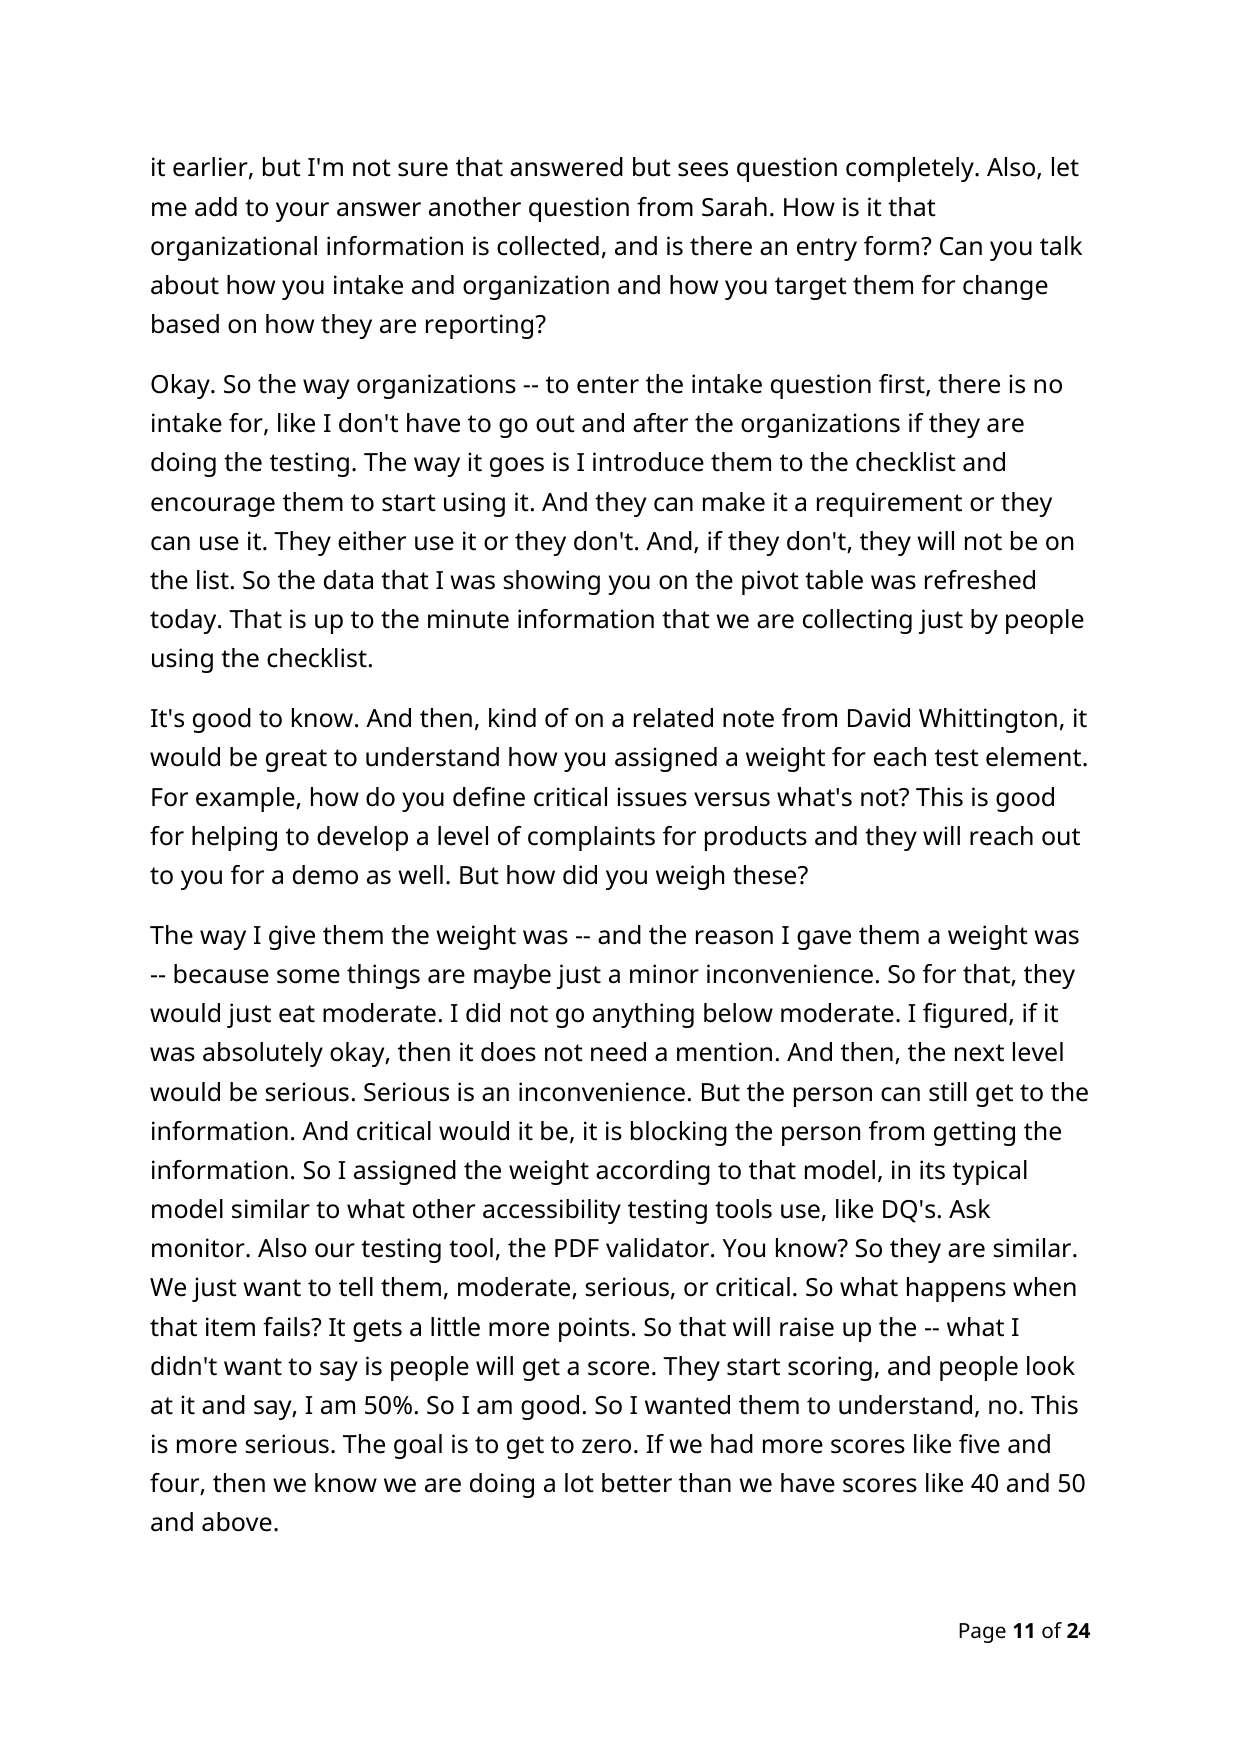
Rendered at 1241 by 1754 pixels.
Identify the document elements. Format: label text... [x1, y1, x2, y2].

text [150, 150, 1090, 341]
text The way I give them the weight was -- and the reason I gave them a weight was -- because some things are maybe just a minor inconvenience. So for that, they would just eat moderate. I did not go anything below moderate. I figured, if it was absolutely okay, then it does not need a mention. And then, the next level would be serious. Serious is an inconvenience. But the person can still get to the information. And critical would it be, it is blocking the person from getting the information. So I assigned the weight according to that model, in its typical model similar to what other accessibility testing tools use, like DQ's. Ask monitor. Also our testing tool, the PDF validator. You know? So they are similar. We just want to tell them, moderate, serious, or critical. So what happens when that item fails? It gets a little more points. So that will raise up the -- what I didn't want to say is people will get a score. They start scoring, and people look at it and say, I am 50%. So I am good. So I wanted them to understand, no. This is more serious. The goal is to get to zero. If we had more scores like five and four, then we know we are doing a lot better than we have scores like 40 and 50 and above. [150, 917, 1090, 1539]
text Okay. So the way organizations -- to enter the intake question first, there is no intake for, like I don't have to go out and after the organizations if they are doing the testing. The way it goes is I introduce them to the checklist and encourage them to start using it. And they can make it a requirement or they can use it. They either use it or they don't. And, if they don't, they will not be on the list. So the data that I was showing you on the pivot table was refreshed today. That is up to the minute information that we are collecting just by people using the checklist. [150, 367, 1090, 675]
text It's good to know. And then, kind of on a related note from David Whittington, it would be great to understand how you assigned a weight for each test element. For example, how do you define critical issues versus what's not? This is good for helping to develop a level of complaints for products and they will reach out to you for a demo as well. But how did you weigh these? [150, 701, 1090, 892]
